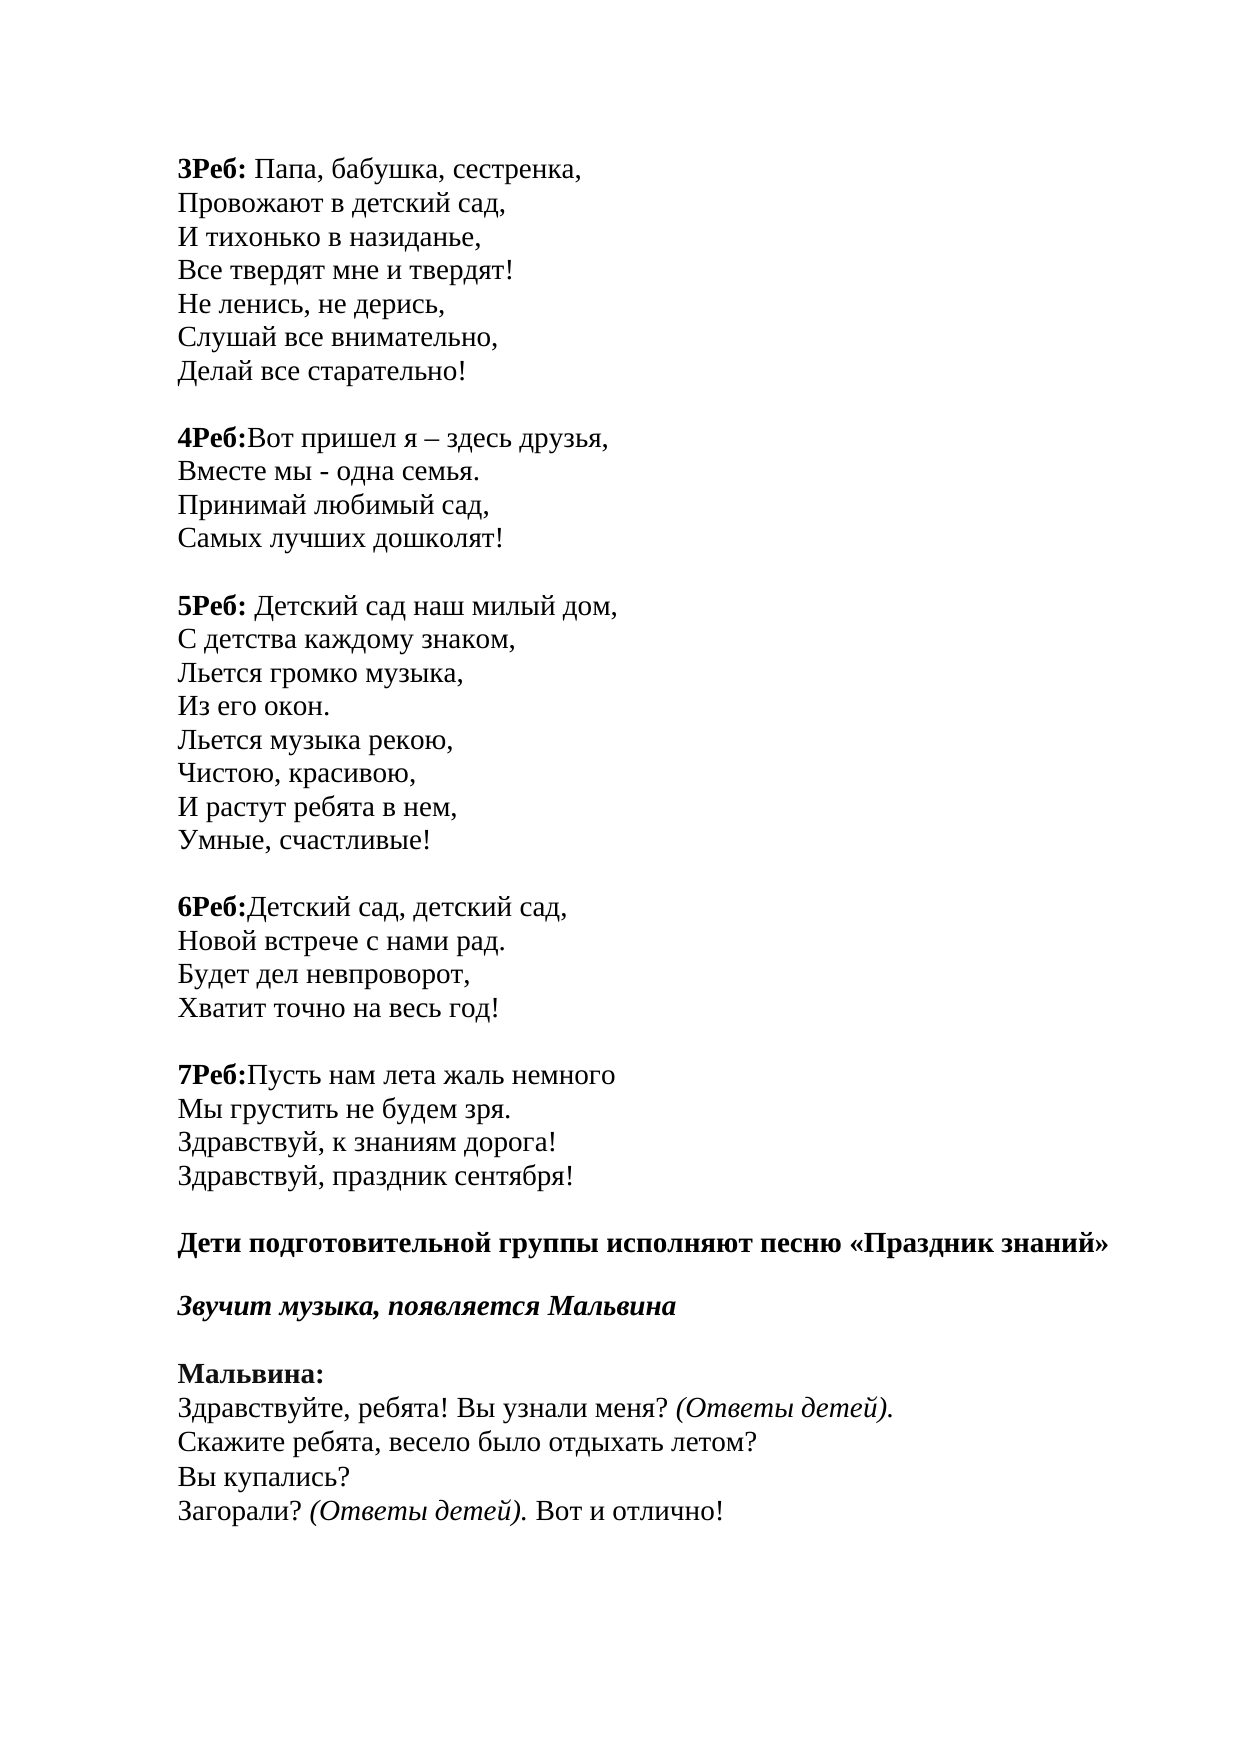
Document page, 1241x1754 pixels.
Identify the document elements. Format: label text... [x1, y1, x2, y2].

text Самых лучших дошколят! [177, 521, 1152, 554]
text Загoрали? (Ответы детей). Вот и отлично! [177, 1492, 1152, 1561]
text С детства каждому знаком, [177, 621, 1152, 655]
text Не ленись, не дерись, [177, 286, 1152, 319]
text Вы кyпались? [177, 1458, 1152, 1492]
text Мальвина: [177, 1356, 1152, 1390]
text Из его окон. [177, 688, 1152, 722]
text Хватит точно на весь год! [177, 990, 1152, 1024]
text Будет дел невпроворот, [177, 957, 1152, 990]
text Здрaвствуйте, рeбята! Вы узнали меня? (Ответы детей). [177, 1390, 1152, 1424]
text 4Реб:Вот пришел я – здесь друзья, [177, 420, 1152, 453]
text И растут ребята в нем, [177, 789, 1152, 822]
text Чистою, красивою, [177, 755, 1152, 789]
text Звучит музыка, появляется Мальвина [177, 1287, 1152, 1356]
text 3Реб: Папа, бабушка, сестренка, [177, 118, 1152, 185]
text Делай все старательно! [177, 353, 1152, 386]
text Новой встрече с нами рад. [177, 923, 1152, 957]
text Провожают в детский сад, [177, 185, 1152, 219]
text Все твердят мне и твердят! [177, 252, 1152, 286]
text Слушай все внимательно, [177, 319, 1152, 353]
text Скажите ребята, весело было отдыхать летом? [177, 1424, 1152, 1458]
text 7Реб:Пусть нам лета жаль немного [177, 1057, 1152, 1091]
text Принимай любимый сад, [177, 487, 1152, 521]
text Здравствуй, к знаниям дорога! [177, 1124, 1152, 1158]
text 6Реб:Детский сад, детский сад, [177, 889, 1152, 923]
text 5Реб: Детский сад наш милый дом, [177, 588, 1152, 621]
text Льется громко музыка, [177, 655, 1152, 688]
text Вместе мы - одна семья. [177, 453, 1152, 487]
text Мы грустить не будем зря. [177, 1091, 1152, 1124]
text И тихонько в назиданье, [177, 219, 1152, 252]
text Здравствуй, праздник сентября! Дети подготовительной группы исполняют песню «Праздник знаний» [177, 1158, 1152, 1287]
text Льется музыка рекою, [177, 722, 1152, 755]
text Умные, счастливые! [177, 822, 1152, 856]
